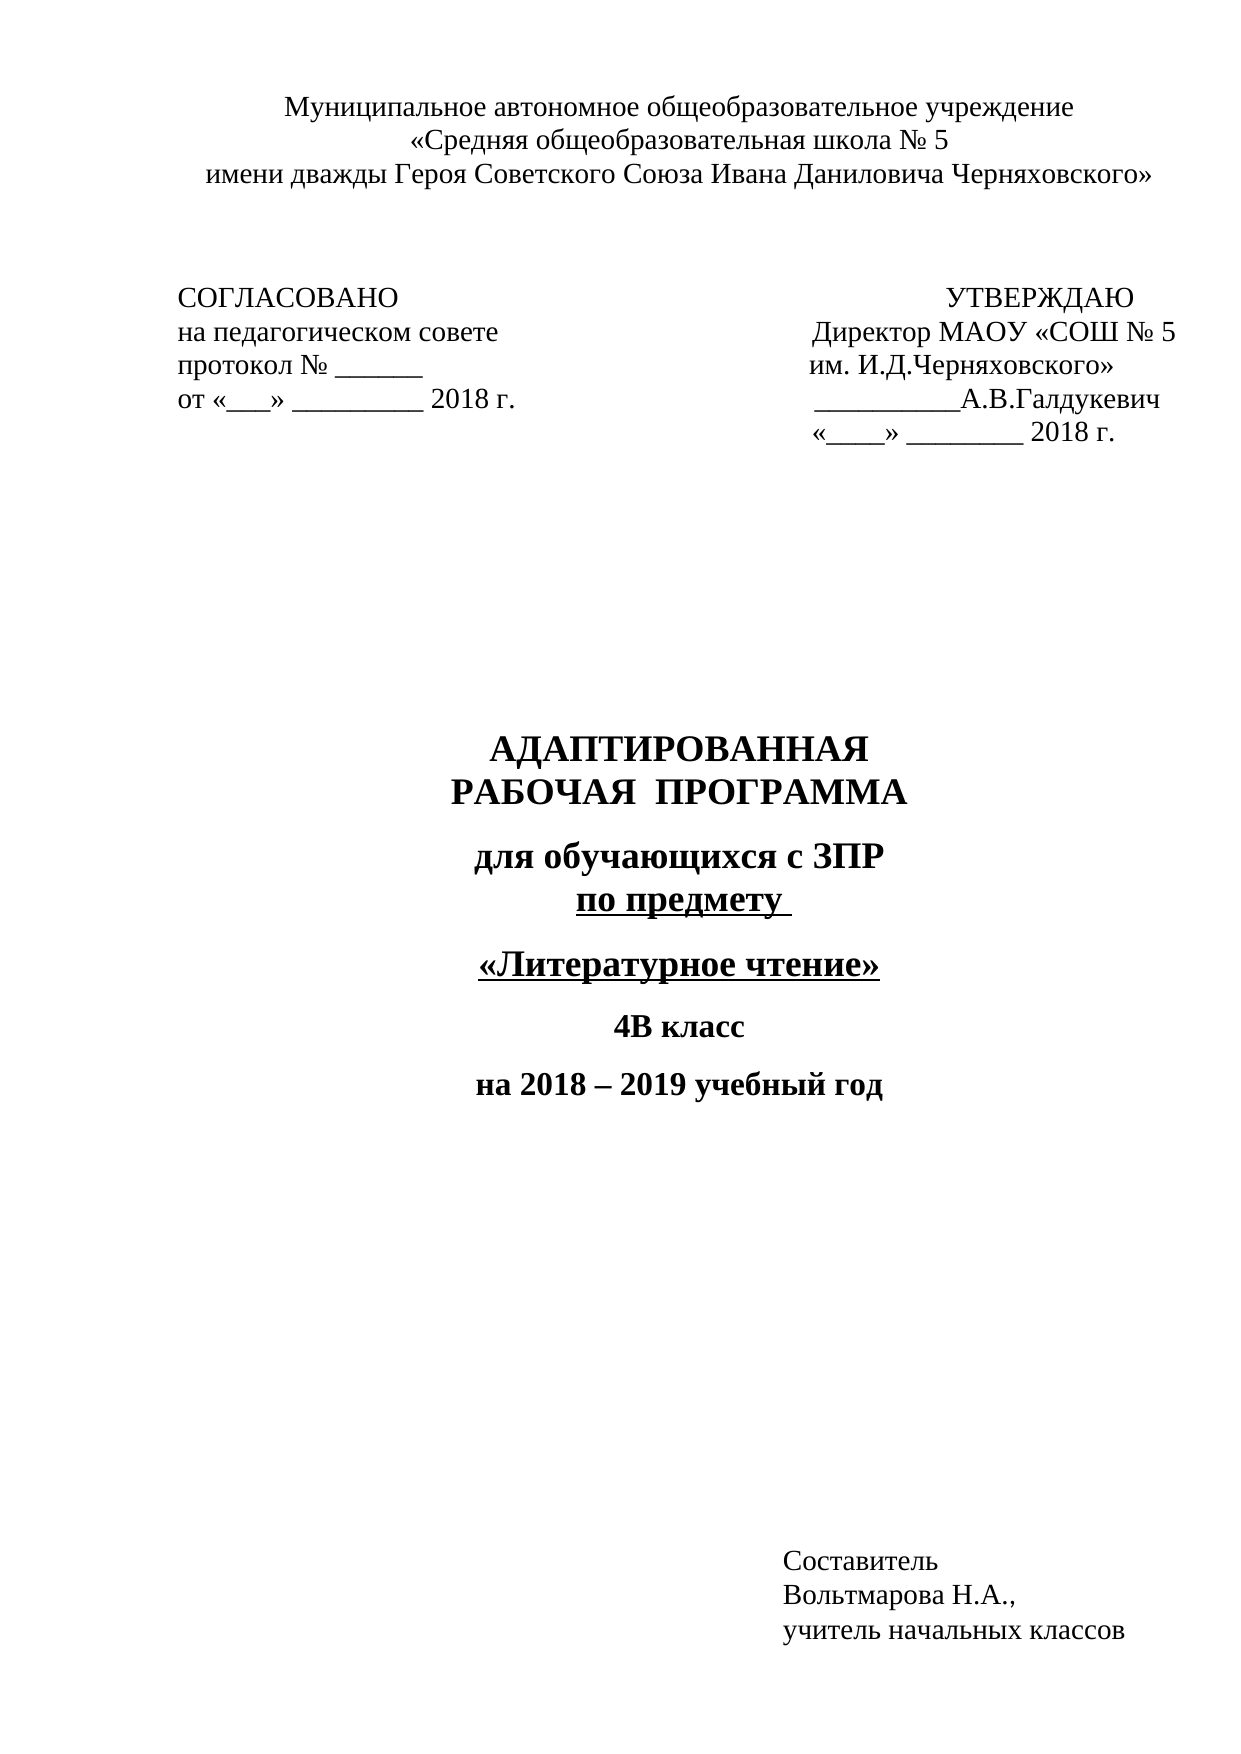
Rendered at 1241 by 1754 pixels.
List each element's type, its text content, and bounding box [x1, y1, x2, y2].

text имени дважды Героя Советского Союза Ивана Даниловича Черняховского» [177, 156, 1181, 189]
text на педагогическом совете Директор МАОУ «СОШ № 5 [177, 314, 1181, 347]
text 4В класс [177, 1006, 1181, 1044]
text учитель начальных классов [783, 1612, 1181, 1646]
text от «___» _________ 2018 г. __________А.В.Галдукевич [177, 381, 1181, 414]
text «____» ________ 2018 г. [177, 414, 1181, 448]
text по предмету [177, 877, 1181, 920]
text Составитель [783, 1543, 1181, 1576]
text протокол № ______ им. И.Д.Черняховского» [177, 347, 1181, 381]
text для обучающихся с ЗПР [177, 834, 1181, 877]
text АДАПТИРОВАННАЯ [177, 726, 1181, 769]
text на 2018 – 2019 учебный год [177, 1064, 1181, 1102]
text РАБОЧАЯ ПРОГРАММА [177, 769, 1181, 812]
text «Литературное чтение» [177, 942, 1181, 985]
text «Средняя общеобразовательная школа № 5 [177, 122, 1181, 156]
text СОГЛАСОВАНО УТВЕРЖДАЮ [177, 280, 1181, 314]
text Муниципальное автономное общеобразовательное учреждение [177, 89, 1181, 122]
text Вольтмарова Н.А., [783, 1576, 1181, 1612]
